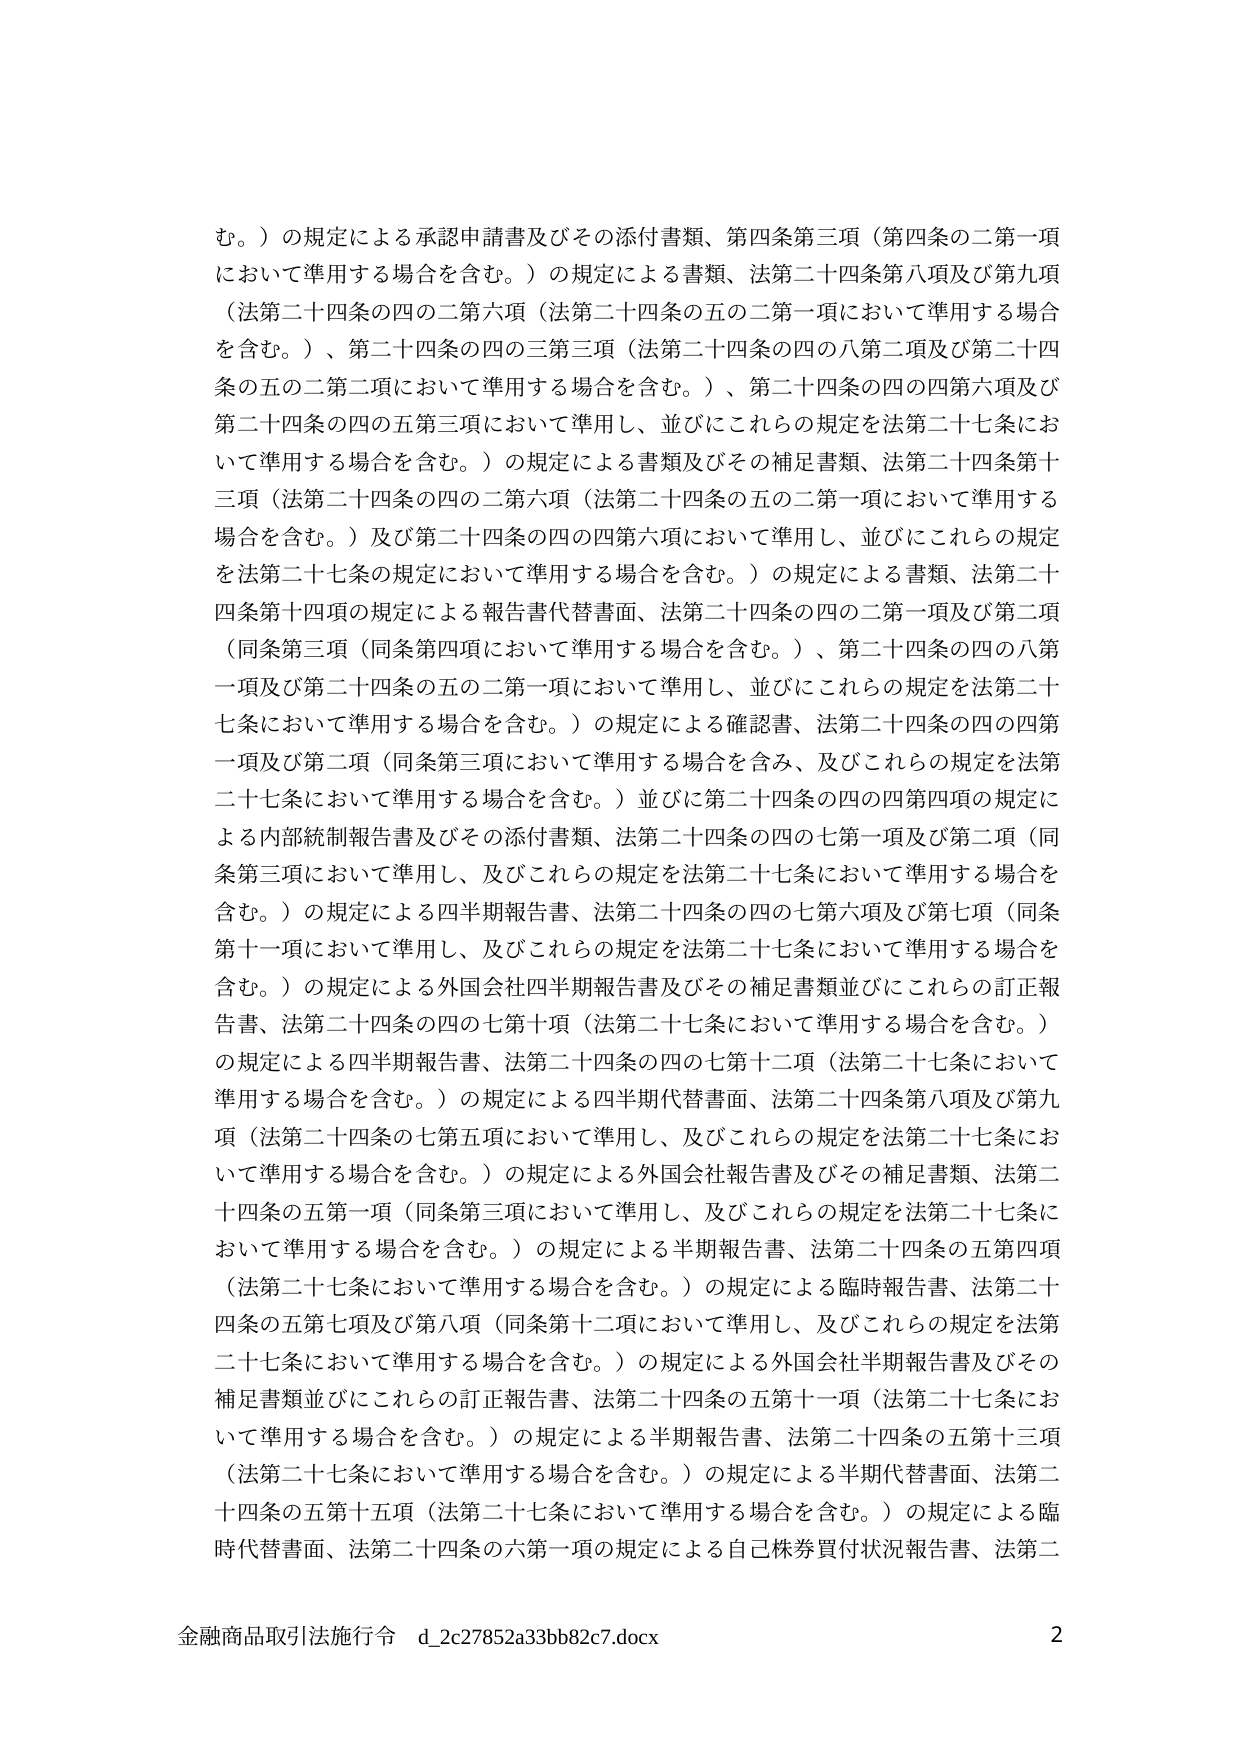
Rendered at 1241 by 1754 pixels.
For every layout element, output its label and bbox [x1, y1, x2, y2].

text [196, 217, 1063, 1567]
